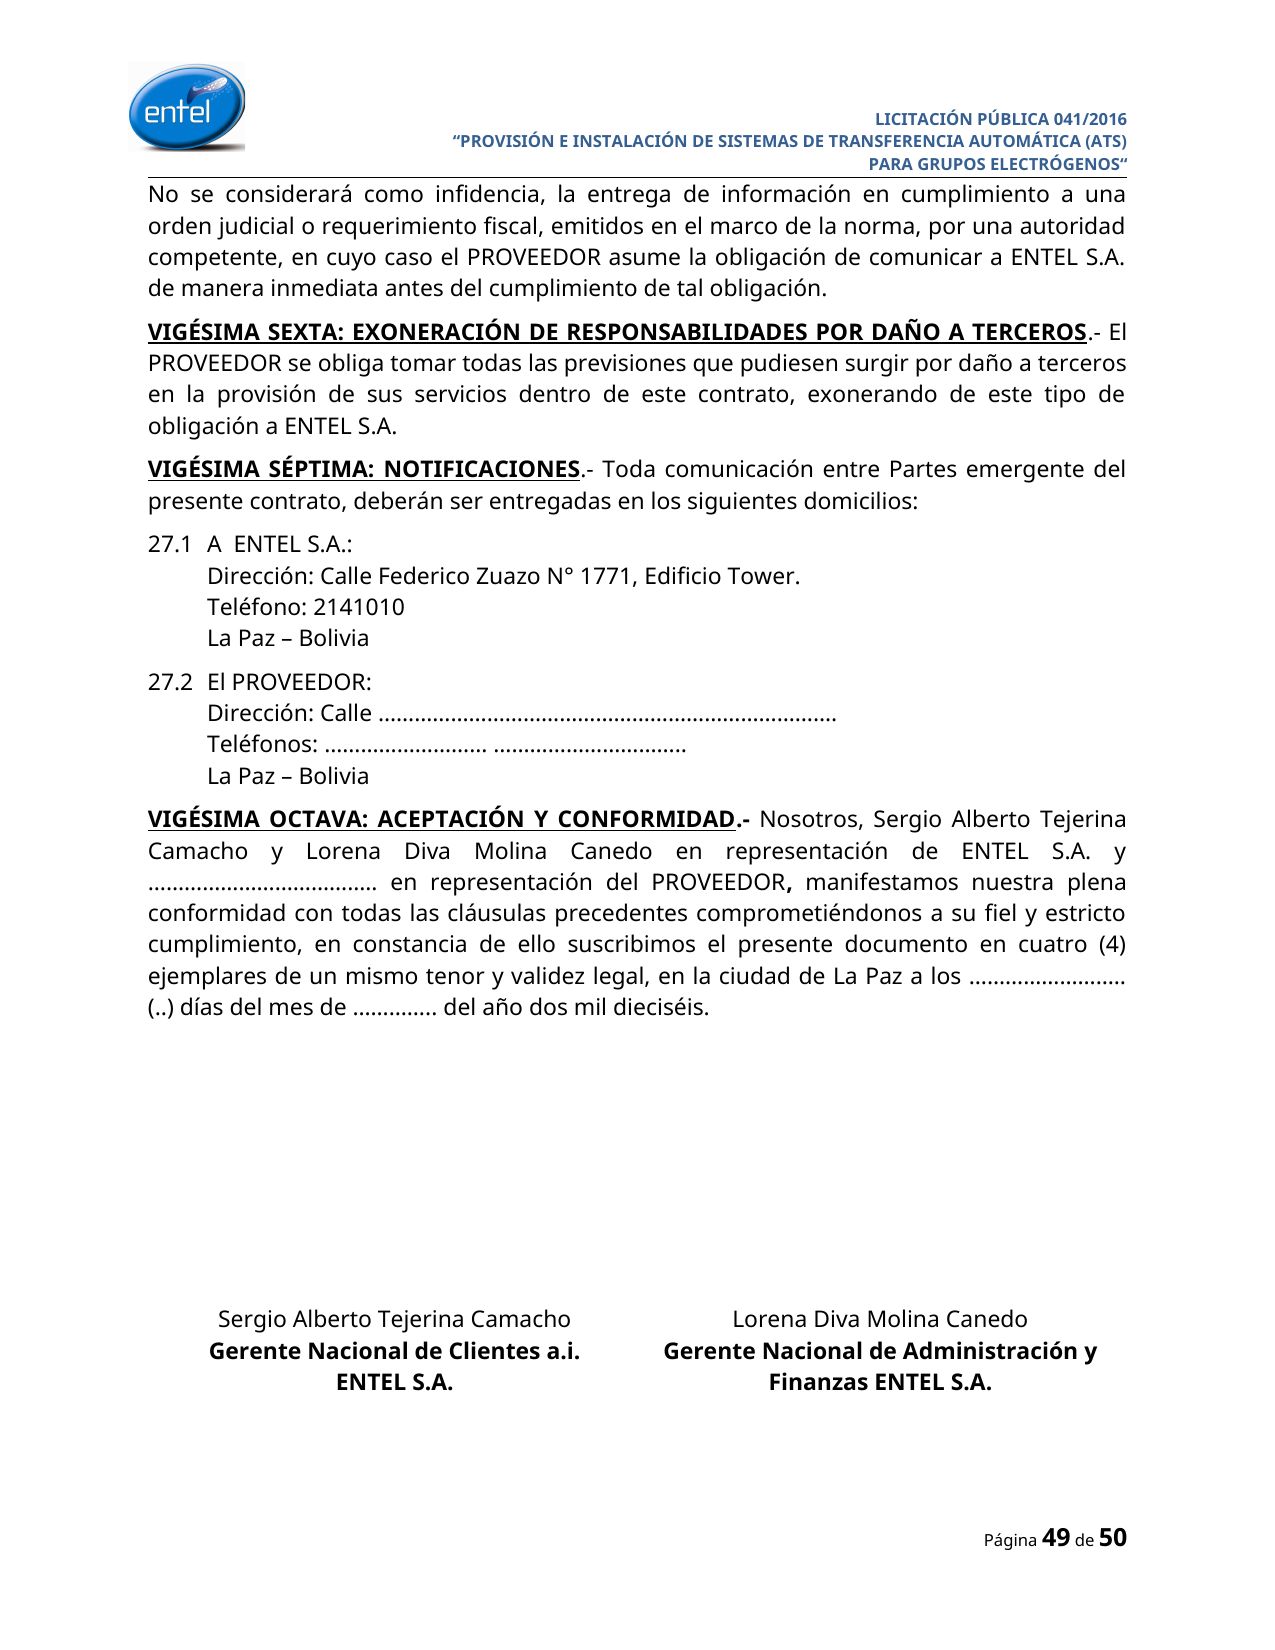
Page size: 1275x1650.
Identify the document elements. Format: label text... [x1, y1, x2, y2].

text Teléfono: 2141010 [207, 591, 1127, 622]
table_header Lorena Diva Molina Canedo Gerente Nacional de Administración y Finanzas ENTEL S.A. [646, 1304, 1119, 1397]
text 27.1 A ENTEL S.A.: [148, 528, 1127, 560]
table_header Sergio Alberto Tejerina Camacho Gerente Nacional de Clientes a.i. ENTEL S.A. [148, 1304, 646, 1397]
text La Paz – Bolivia [207, 760, 1127, 791]
text No se considerará como infidencia, la entrega de información en cumplimiento a una orden judicial o requerimiento fiscal, emitidos en el marco de la norma, por una autoridad competente, en cuyo caso el PROVEEDOR asume la obligación de comunicar a ENTEL S.A. de manera inmediata antes del cumplimiento de tal obligación. [148, 178, 1127, 303]
picture [128, 62, 246, 152]
text Dirección: Calle Federico Zuazo N° 1771, Edificio Tower. [207, 560, 1127, 591]
text La Paz – Bolivia [207, 622, 1127, 653]
text Teléfonos: ……………………… ………………………….. [207, 728, 1127, 760]
text VIGÉSIMA SEXTA: EXONERACIÓN DE RESPONSABILIDADES POR DAÑO A TERCEROS.- El PROVEEDOR se obliga tomar todas las previsiones que pudiesen surgir por daño a terceros en la provisión de sus servicios dentro de este contrato, exonerando de este tipo de obligación a ENTEL S.A. [148, 316, 1127, 441]
text VIGÉSIMA SÉPTIMA: NOTIFICACIONES.- Toda comunicación entre Partes emergente del presente contrato, deberán ser entregadas en los siguientes domicilios: [148, 453, 1127, 516]
text VIGÉSIMA OCTAVA: ACEPTACIÓN Y CONFORMIDAD.- Nosotros, Sergio Alberto Tejerina Camacho y Lorena Diva Molina Canedo en representación de ENTEL S.A. y ……………………………….. en representación del PROVEEDOR, manifestamos nuestra plena conformidad con todas las cláusulas precedentes comprometiéndonos a su fiel y estricto cumplimiento, en constancia de ello suscribimos el presente documento en cuatro (4) ejemplares de un mismo tenor y validez legal, en la ciudad de La Paz a los …………………….. (..) días del mes de ………….. del año dos mil dieciséis. [148, 803, 1127, 1022]
text Dirección: Calle …………………………………………………………………. [207, 697, 1127, 728]
text 27.2 El PROVEEDOR: [148, 666, 1127, 697]
